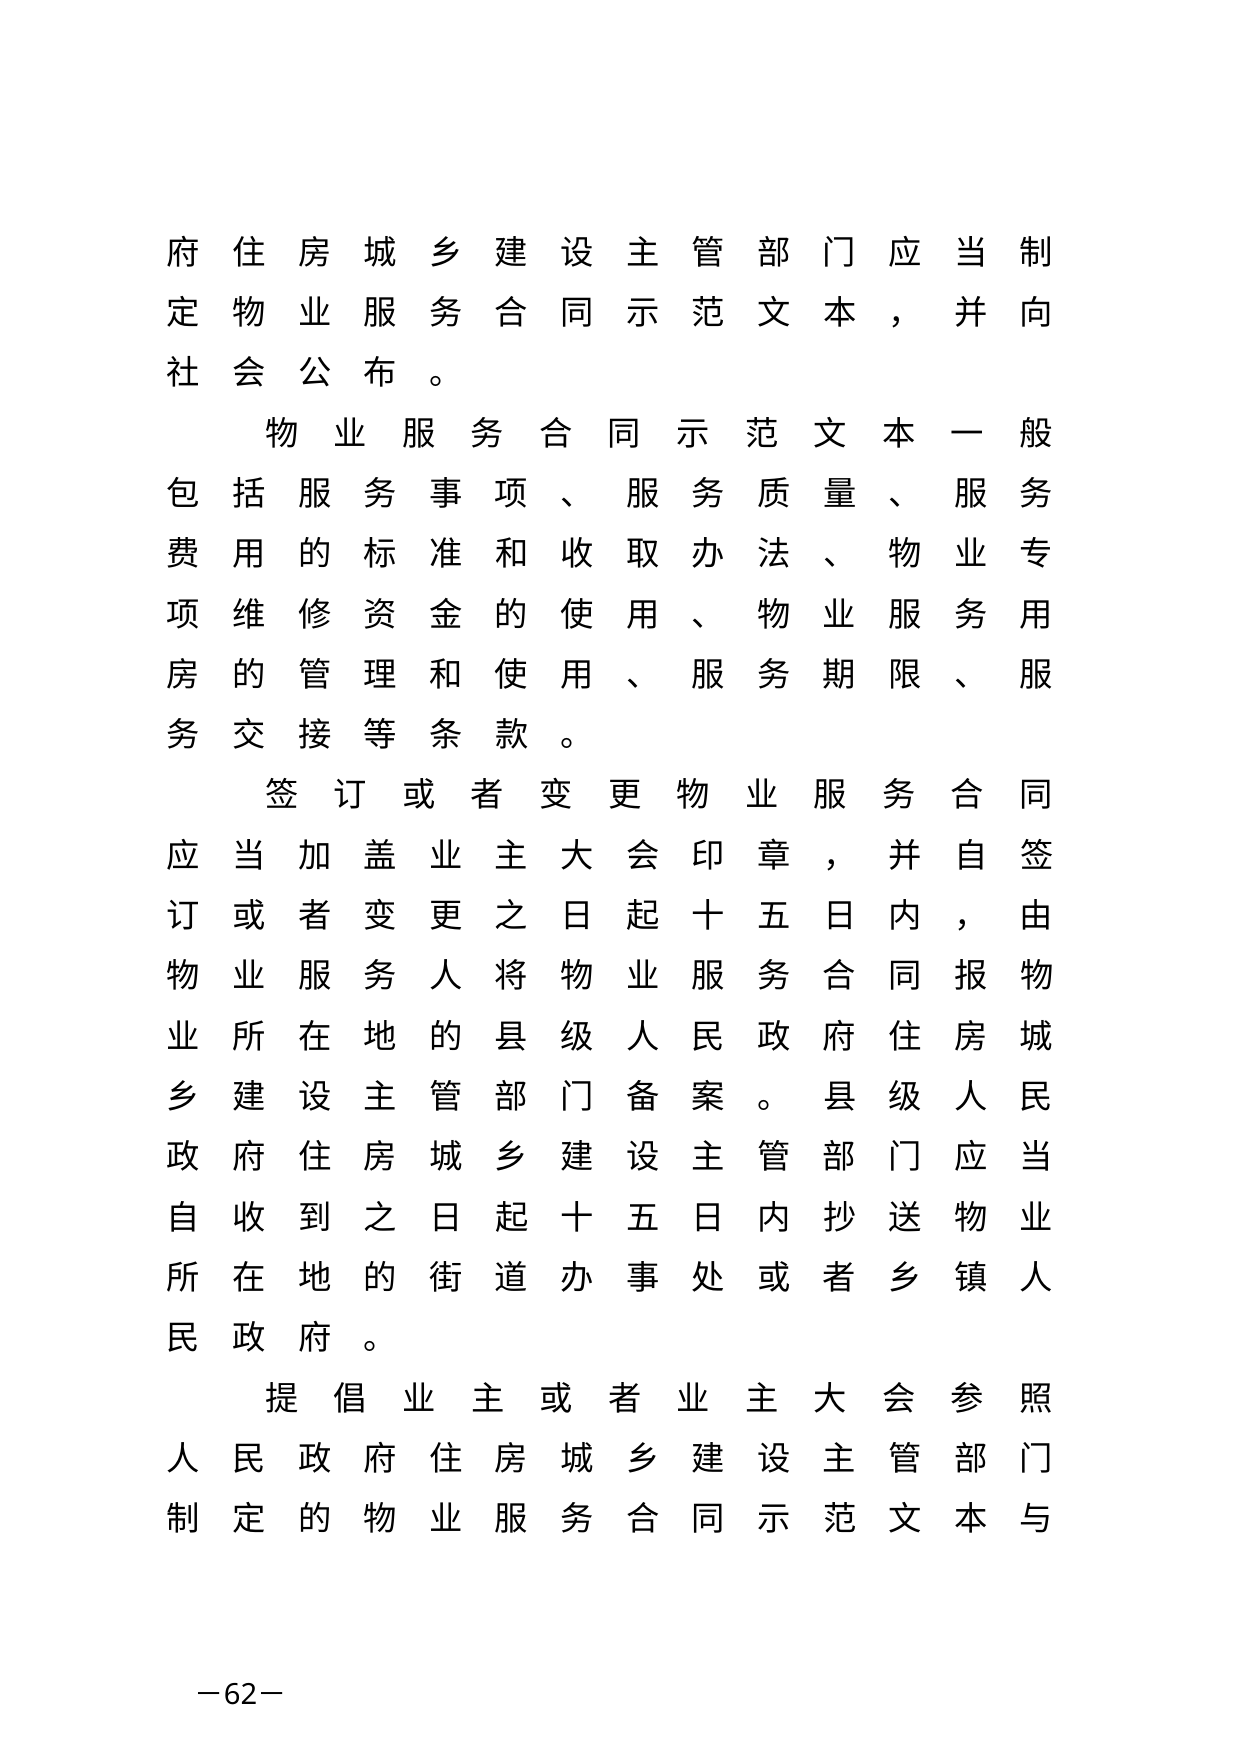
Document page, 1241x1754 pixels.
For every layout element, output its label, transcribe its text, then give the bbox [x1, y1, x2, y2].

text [167, 1365, 1085, 1546]
text 物业服务合同示范文本一般包括服务事项、服务质量、服务费用的标准和收取办法、物业专项维修资金的使用、物业服务用房的管理和使用、服务期限、服务交接等条款。 [167, 400, 1085, 762]
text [167, 219, 1085, 400]
text 签订或者变更物业服务合同应当加盖业主大会印章，并自签订或者变更之日起十五日内，由物业服务人将物业服务合同报物业所在地的县级人民政府住房城乡建设主管部门备案。县级人民政府住房城乡建设主管部门应当自收到之日起十五日内抄送物业所在地的街道办事处或者乡镇人民政府。 [167, 762, 1085, 1365]
